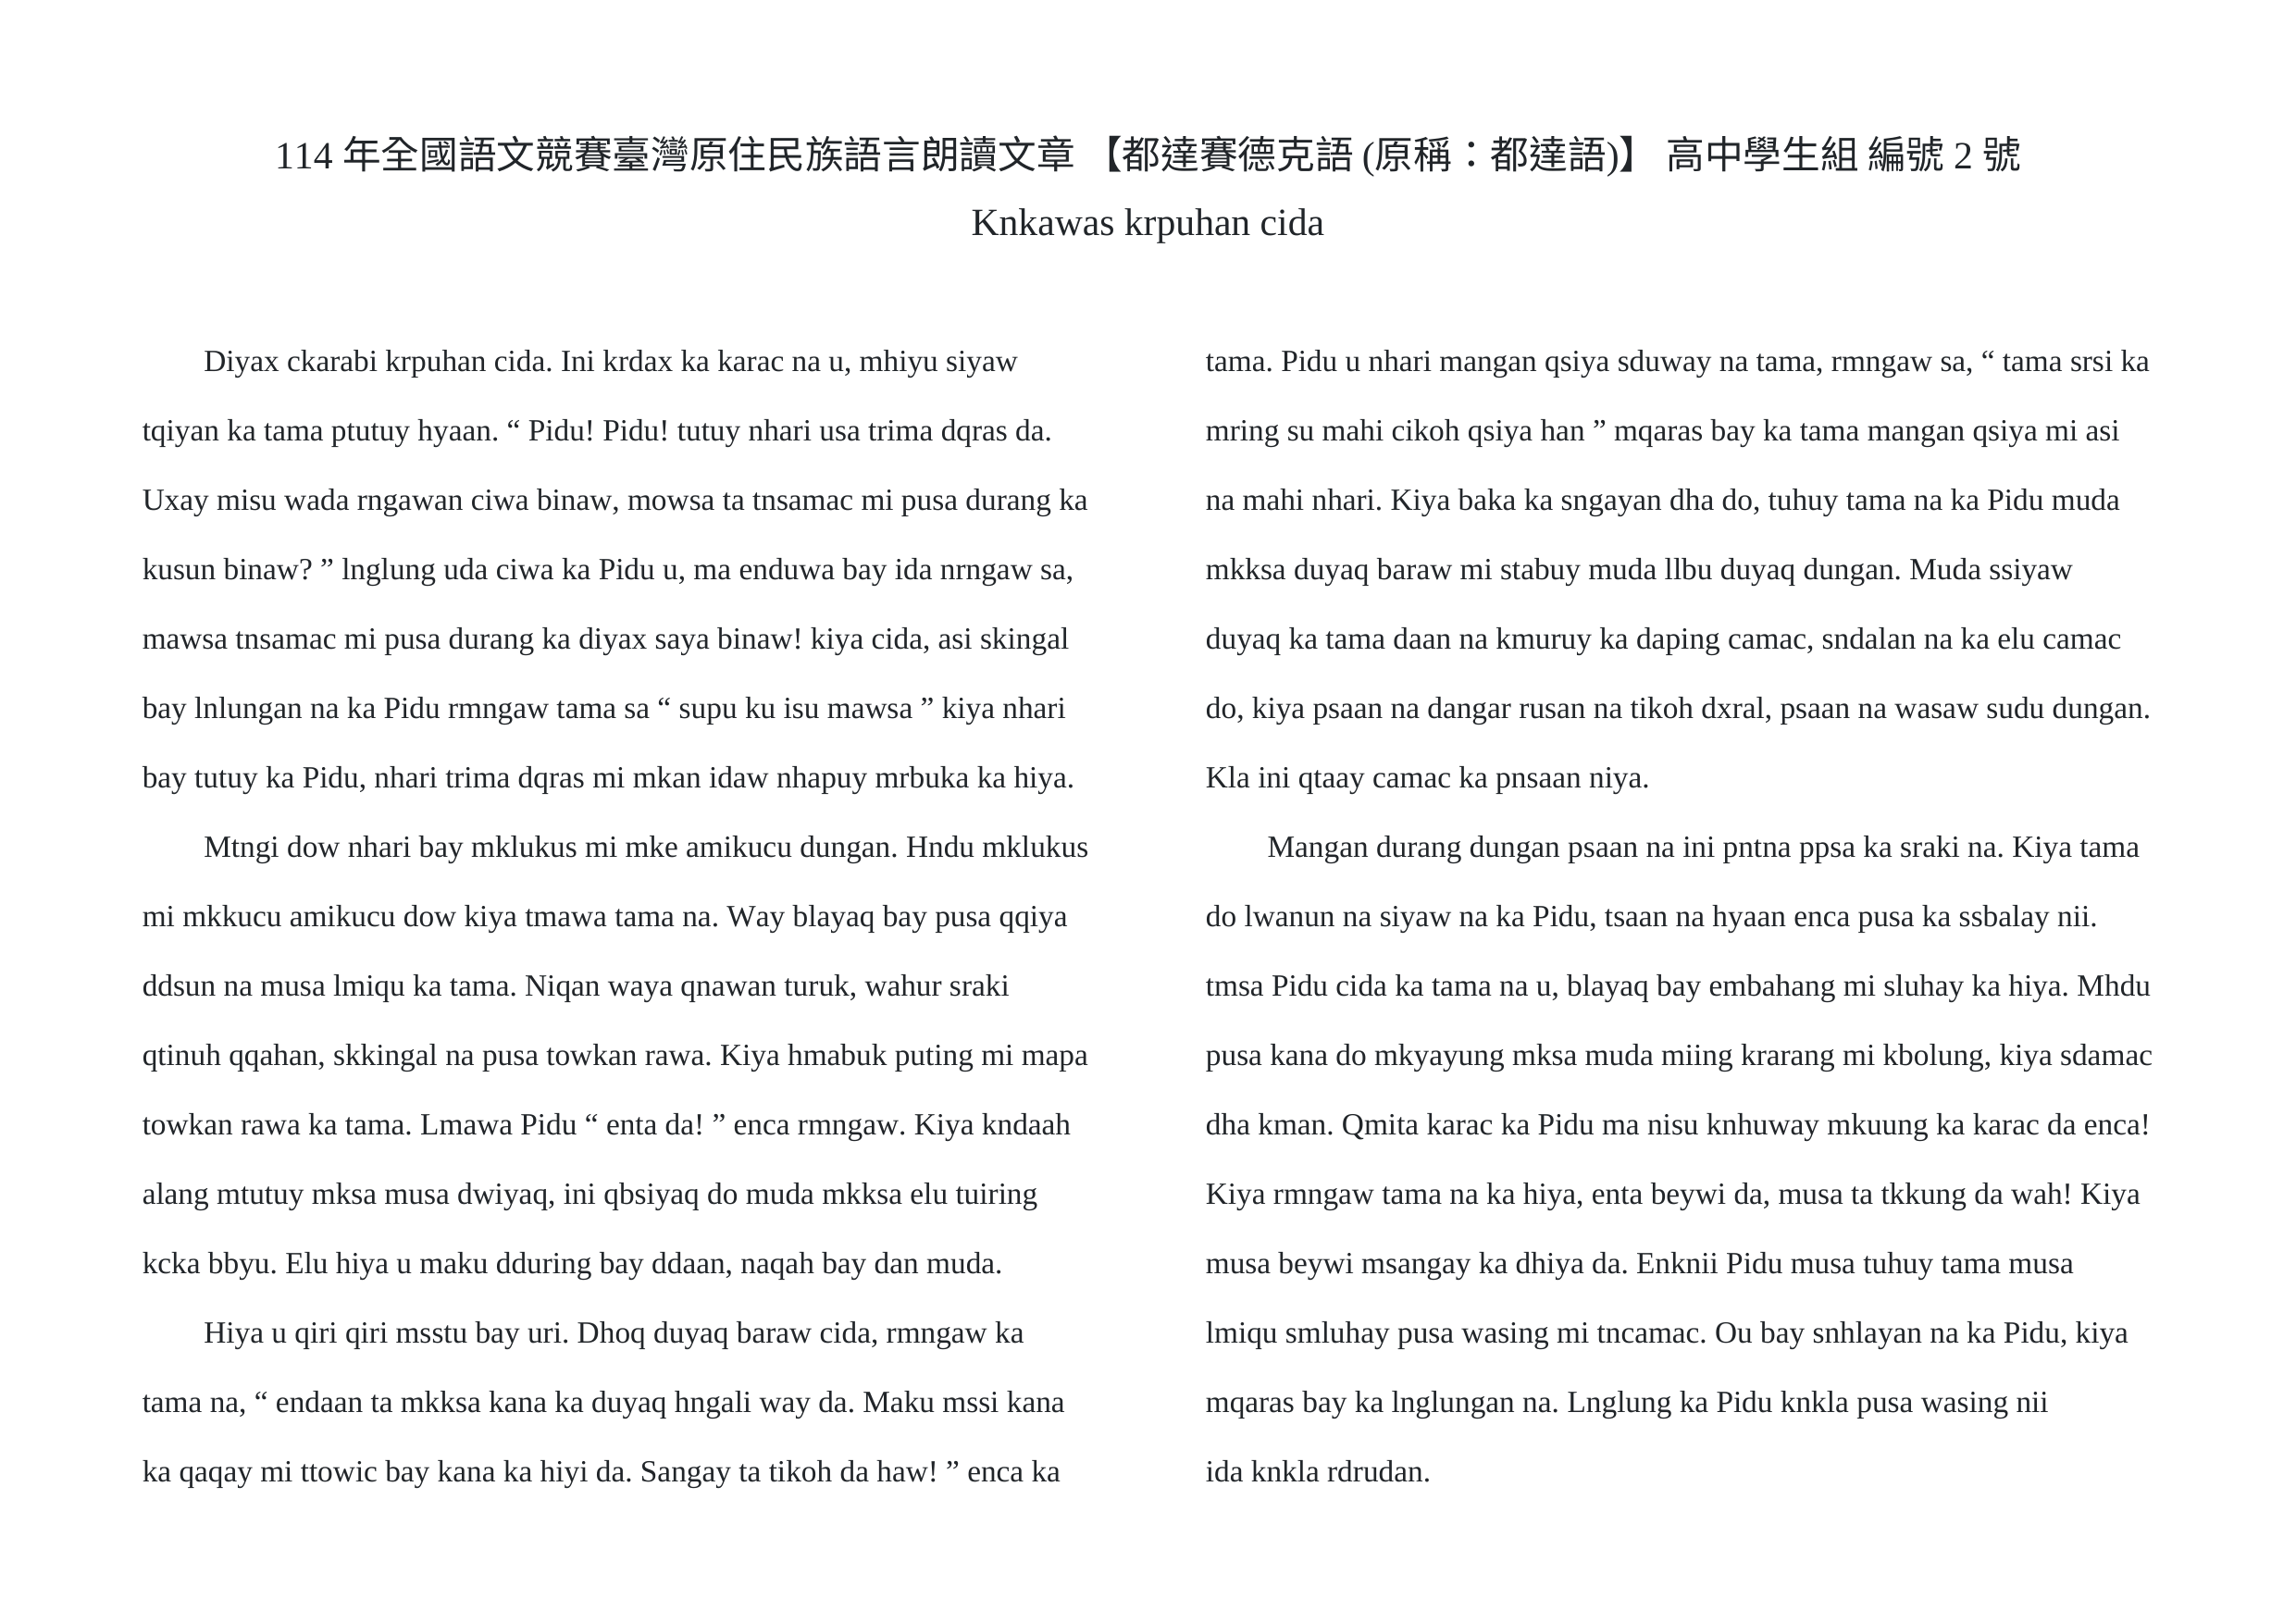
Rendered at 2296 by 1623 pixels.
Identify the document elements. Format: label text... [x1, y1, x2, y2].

text 114 年全國語文競賽臺灣原住民族語言朗讀文章 【都達賽德克語 (原稱：都達語)】 高中學生組 編號 2 號 [142, 118, 2153, 187]
text Diyax ckarabi krpuhan cida. Ini krdax ka karac na u, mhiyu siyaw tqiyan ka tama ptutuy hyaan. “ Pidu! Pidu! tutuy nhari usa trima dqras da. Uxay misu wada rngawan ciwa binaw, mowsa ta tnsamac mi pusa durang ka kusun binaw? ” lnglung uda ciwa ka Pidu u, ma enduwa bay ida nrngaw sa, mawsa tnsamac mi pusa durang ka diyax saya binaw! kiya cida, asi skingal bay lnlungan na ka Pidu rmngaw tama sa “ supu ku isu mawsa ” kiya nhari bay tutuy ka Pidu, nhari trima dqras mi mkan idaw nhapuy mrbuka ka hiya. [142, 326, 1090, 812]
text Hiya u qiri qiri msstu bay uri. Dhoq duyaq baraw cida, rmngaw ka tama na, “ endaan ta mkksa kana ka duyaq hngali way da. Maku mssi kana ka qaqay mi ttowic bay kana ka hiyi da. Sangay ta tikoh da haw! ” enca ka tama. Pidu u nhari mangan qsiya sduway na tama, rmngaw sa, “ tama srsi ka mring su mahi cikoh qsiya han ” mqaras bay ka tama mangan qsiya mi asi na mahi nhari. Kiya baka ka sngayan dha do, tuhuy tama na ka Pidu muda mkksa duyaq baraw mi stabuy muda llbu duyaq dungan. Muda ssiyaw duyaq ka tama daan na kmuruy ka daping camac, sndalan na ka elu camac do, kiya psaan na dangar rusan na tikoh dxral, psaan na wasaw sudu dungan. Kla ini qtaay camac ka pnsaan niya. [142, 1297, 1090, 1505]
text Knkawas krpuhan cida [142, 187, 2153, 256]
text Hiya u qiri qiri msstu bay uri. Dhoq duyaq baraw cida, rmngaw ka tama na, “ endaan ta mkksa kana ka duyaq hngali way da. Maku mssi kana ka qaqay mi ttowic bay kana ka hiyi da. Sangay ta tikoh da haw! ” enca ka tama. Pidu u nhari mangan qsiya sduway na tama, rmngaw sa, “ tama srsi ka mring su mahi cikoh qsiya han ” mqaras bay ka tama mangan qsiya mi asi na mahi nhari. Kiya baka ka sngayan dha do, tuhuy tama na ka Pidu muda mkksa duyaq baraw mi stabuy muda llbu duyaq dungan. Muda ssiyaw duyaq ka tama daan na kmuruy ka daping camac, sndalan na ka elu camac do, kiya psaan na dangar rusan na tikoh dxral, psaan na wasaw sudu dungan. Kla ini qtaay camac ka pnsaan niya. [1206, 326, 2153, 812]
text Mtngi dow nhari bay mklukus mi mke amikucu dungan. Hndu mklukus mi mkkucu amikucu dow kiya tmawa tama na. Way blayaq bay pusa qqiya ddsun na musa lmiqu ka tama. Niqan waya qnawan turuk, wahur sraki qtinuh qqahan, skkingal na pusa towkan rawa. Kiya hmabuk puting mi mapa towkan rawa ka tama. Lmawa Pidu “ enta da! ” enca rmngaw. Kiya kndaah alang mtutuy mksa musa dwiyaq, ini qbsiyaq do muda mkksa elu tuiring kcka bbyu. Elu hiya u maku dduring bay ddaan, naqah bay dan muda. [142, 812, 1090, 1297]
text Mangan durang dungan psaan na ini pntna ppsa ka sraki na. Kiya tama do lwanun na siyaw na ka Pidu, tsaan na hyaan enca pusa ka ssbalay nii. tmsa Pidu cida ka tama na u, blayaq bay embahang mi sluhay ka hiya. Mhdu pusa kana do mkyayung mksa muda miing krarang mi kbolung, kiya sdamac dha kman. Qmita karac ka Pidu ma nisu knhuway mkuung ka karac da enca! Kiya rmngaw tama na ka hiya, enta beywi da, musa ta tkkung da wah! Kiya musa beywi msangay ka dhiya da. Enknii Pidu musa tuhuy tama musa lmiqu smluhay pusa wasing mi tncamac. Ou bay snhlayan na ka Pidu, kiya mqaras bay ka lnglungan na. Lnglung ka Pidu knkla pusa wasing nii ida knkla rdrudan. [1206, 812, 2153, 1505]
